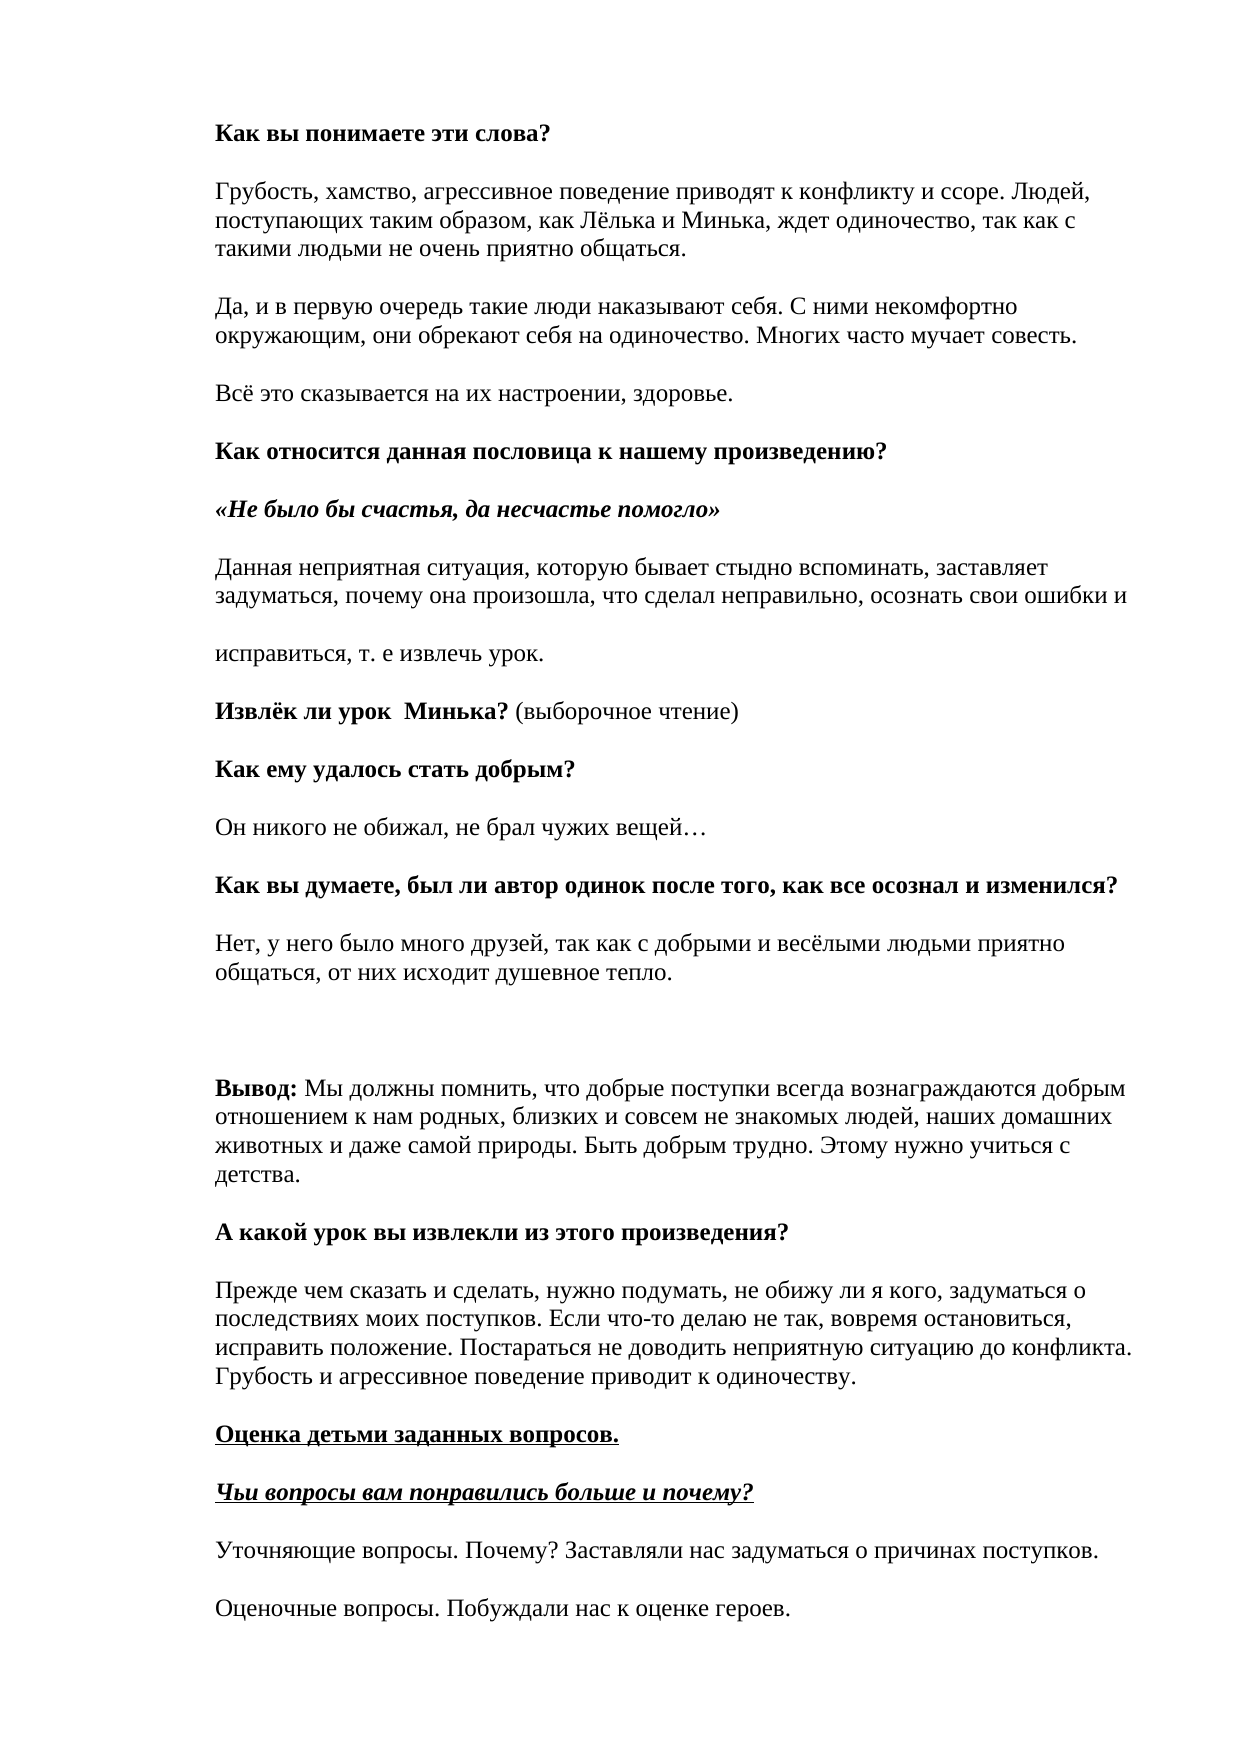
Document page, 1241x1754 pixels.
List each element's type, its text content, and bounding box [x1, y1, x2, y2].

text Как относится данная пословица к нашему произведению? [215, 436, 1152, 465]
text Уточняющие вопросы. Почему? Заставляли нас задуматься о причинах поступков. [215, 1535, 1152, 1563]
text Как вы понимаете эти слова? [215, 118, 1152, 147]
text Вывод: Мы должны помнить, что добрые поступки всегда вознаграждаются добрым отношением к нам родных, близких и совсем не знакомых людей, наших домашних животных и даже самой природы. Быть добрым трудно. Этому нужно учиться с детства. [215, 1073, 1152, 1188]
text А какой урок вы извлекли из этого произведения? [215, 1217, 1152, 1246]
text Оценка детьми заданных вопросов. [215, 1419, 1152, 1448]
text Как ему удалось стать добрым? [215, 754, 1152, 783]
text Всё это сказывается на их настроении, здоровье. [215, 378, 1152, 407]
text Чьи вопросы вам понравились больше и почему? [215, 1477, 1152, 1506]
text Оценочные вопросы. Побуждали нас к оценке героев. [215, 1593, 1152, 1621]
text Он никого не обижал, не брал чужих вещей… [215, 812, 1152, 841]
text Грубость, хамство, агрессивное поведение приводят к конфликту и ссоре. Людей, поступающих таким образом, как Лёлька и Минька, ждет одиночество, так как с такими людьми не очень приятно общаться. [215, 176, 1152, 262]
text «Не было бы счастья, да несчастье помогло» [215, 494, 1152, 523]
text Как вы думаете, был ли автор одинок после того, как все осознал и изменился? [215, 870, 1152, 899]
text Да, и в первую очередь такие люди наказывают себя. С ними некомфортно окружающим, они обрекают себя на одиночество. Многих часто мучает совесть. [215, 291, 1152, 349]
text Данная неприятная ситуация, которую бывает стыдно вспоминать, заставляет задуматься, почему она произошла, что сделал неправильно, осознать свои ошибки и [215, 552, 1152, 609]
text Нет, у него было много друзей, так как с добрыми и весёлыми людьми приятно общаться, от них исходит душевное тепло. [215, 928, 1152, 986]
text Извлёк ли урок Минька? (выборочное чтение) [215, 696, 1152, 725]
text исправиться, т. е извлечь урок. [215, 638, 1152, 667]
text Прежде чем сказать и сделать, нужно подумать, не обижу ли я кого, задуматься о последствиях моих поступков. Если что-то делаю не так, вовремя остановиться, исправить положение. Постараться не доводить неприятную ситуацию до конфликта. Грубость и агрессивное поведение приводит к одиночеству. [215, 1275, 1152, 1390]
